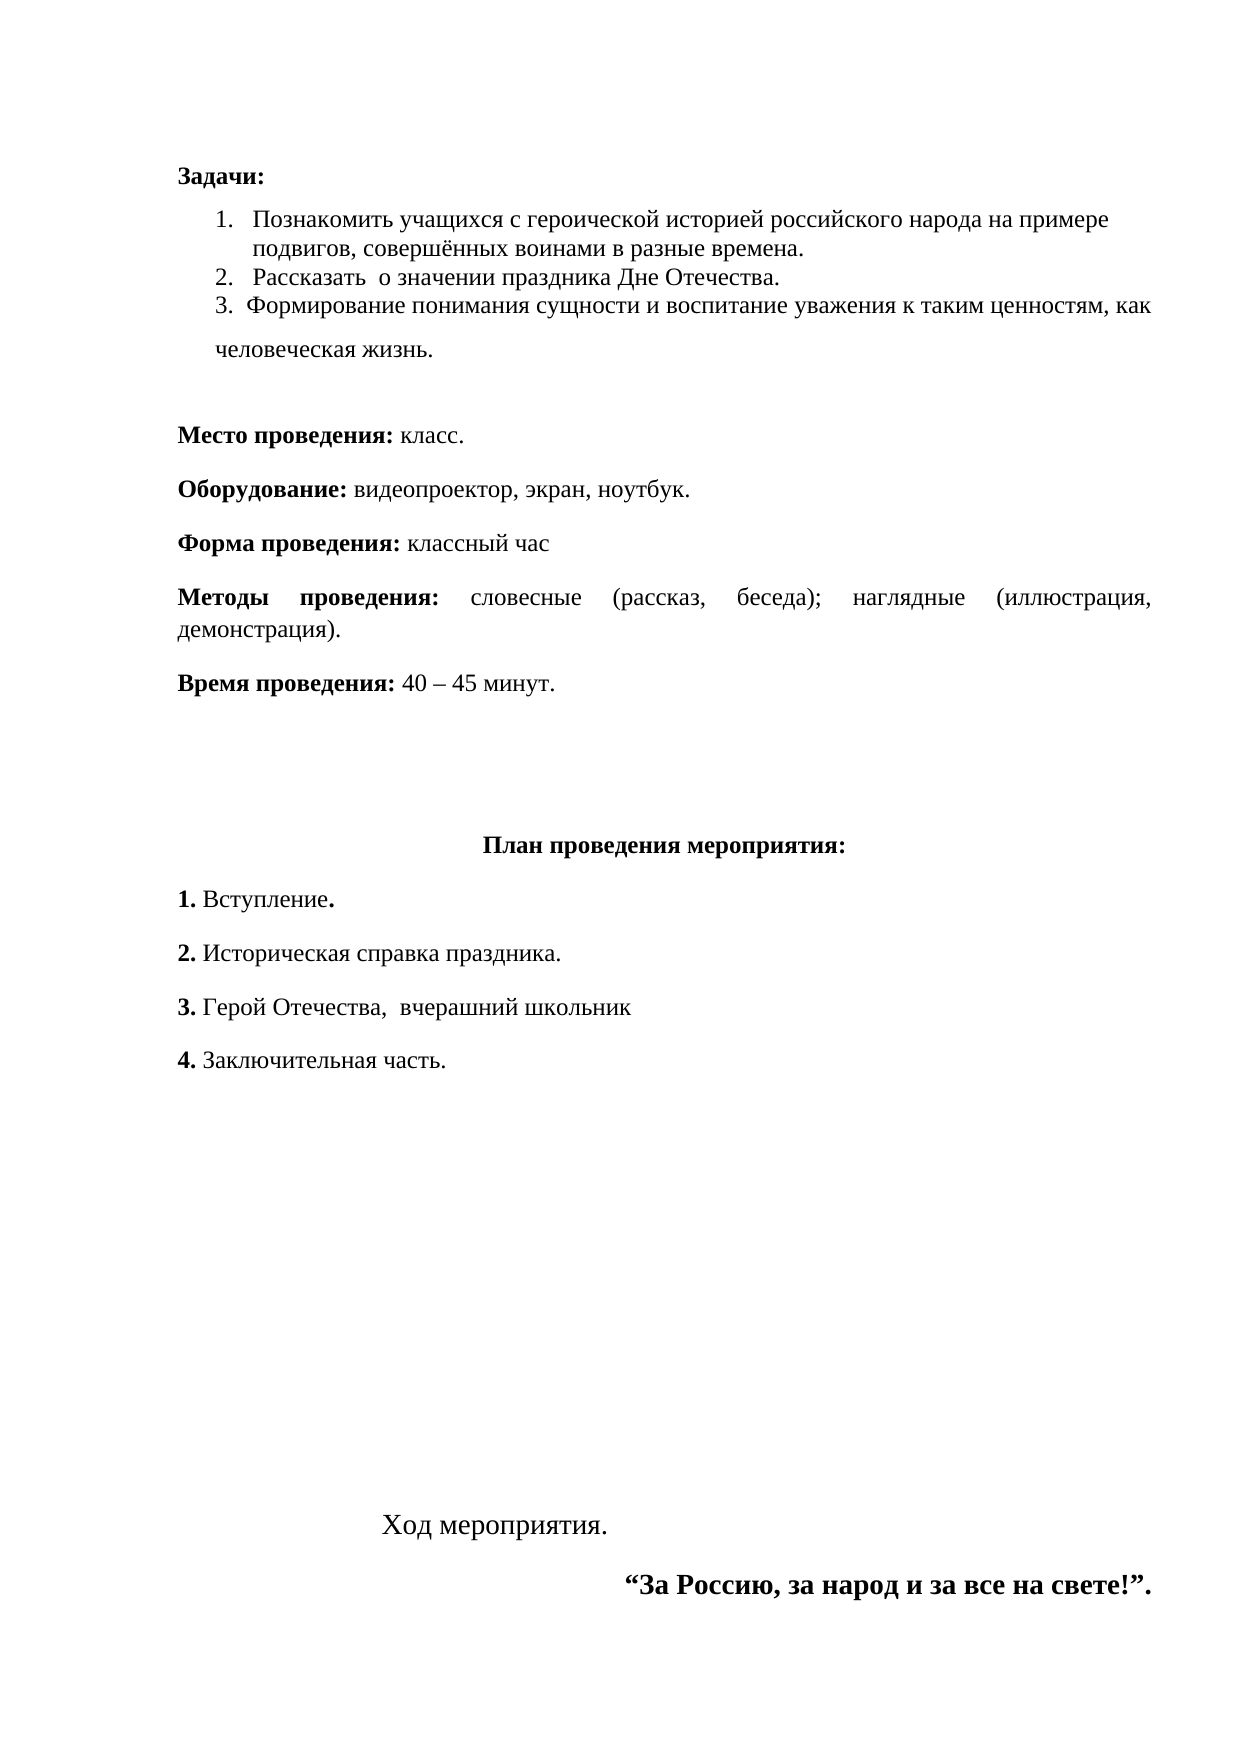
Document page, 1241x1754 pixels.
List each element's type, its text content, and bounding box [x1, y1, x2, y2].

text 3. Герой Отечества, вчерашний школьник [177, 992, 1152, 1020]
list 3. Формирование понимания сущности и воспитание уважения к таким ценностям, как человеческая жизнь. [215, 291, 1152, 362]
text Форма проведения: классный час [177, 528, 1152, 556]
text Время проведения: 40 – 45 минут. [177, 668, 1152, 697]
text 1. Вступление. [177, 884, 1152, 913]
list Рассказать о значении праздника Дне Отечества. [215, 262, 1152, 291]
text 2. Историческая справка праздника. [177, 938, 1152, 966]
text Методы проведения: словесные (рассказ, беседа); наглядные (иллюстрация, демонстрация). [177, 582, 1152, 643]
list Познакомить учащихся с героической историей российского народа на примере подвигов, совершённых воинами в разные времена. [215, 204, 1152, 262]
text План проведения мероприятия: [177, 830, 1152, 859]
text Ход мероприятия. [177, 1507, 1152, 1541]
text Оборудование: видеопроектор, экран, ноутбук. [177, 474, 1152, 503]
text 4. Заключительная часть. [177, 1045, 1152, 1074]
text “За Россию, за народ и за все на свете!”. [177, 1567, 1152, 1600]
text Место проведения: класс. [177, 420, 1152, 449]
text Задачи: [177, 161, 1152, 190]
